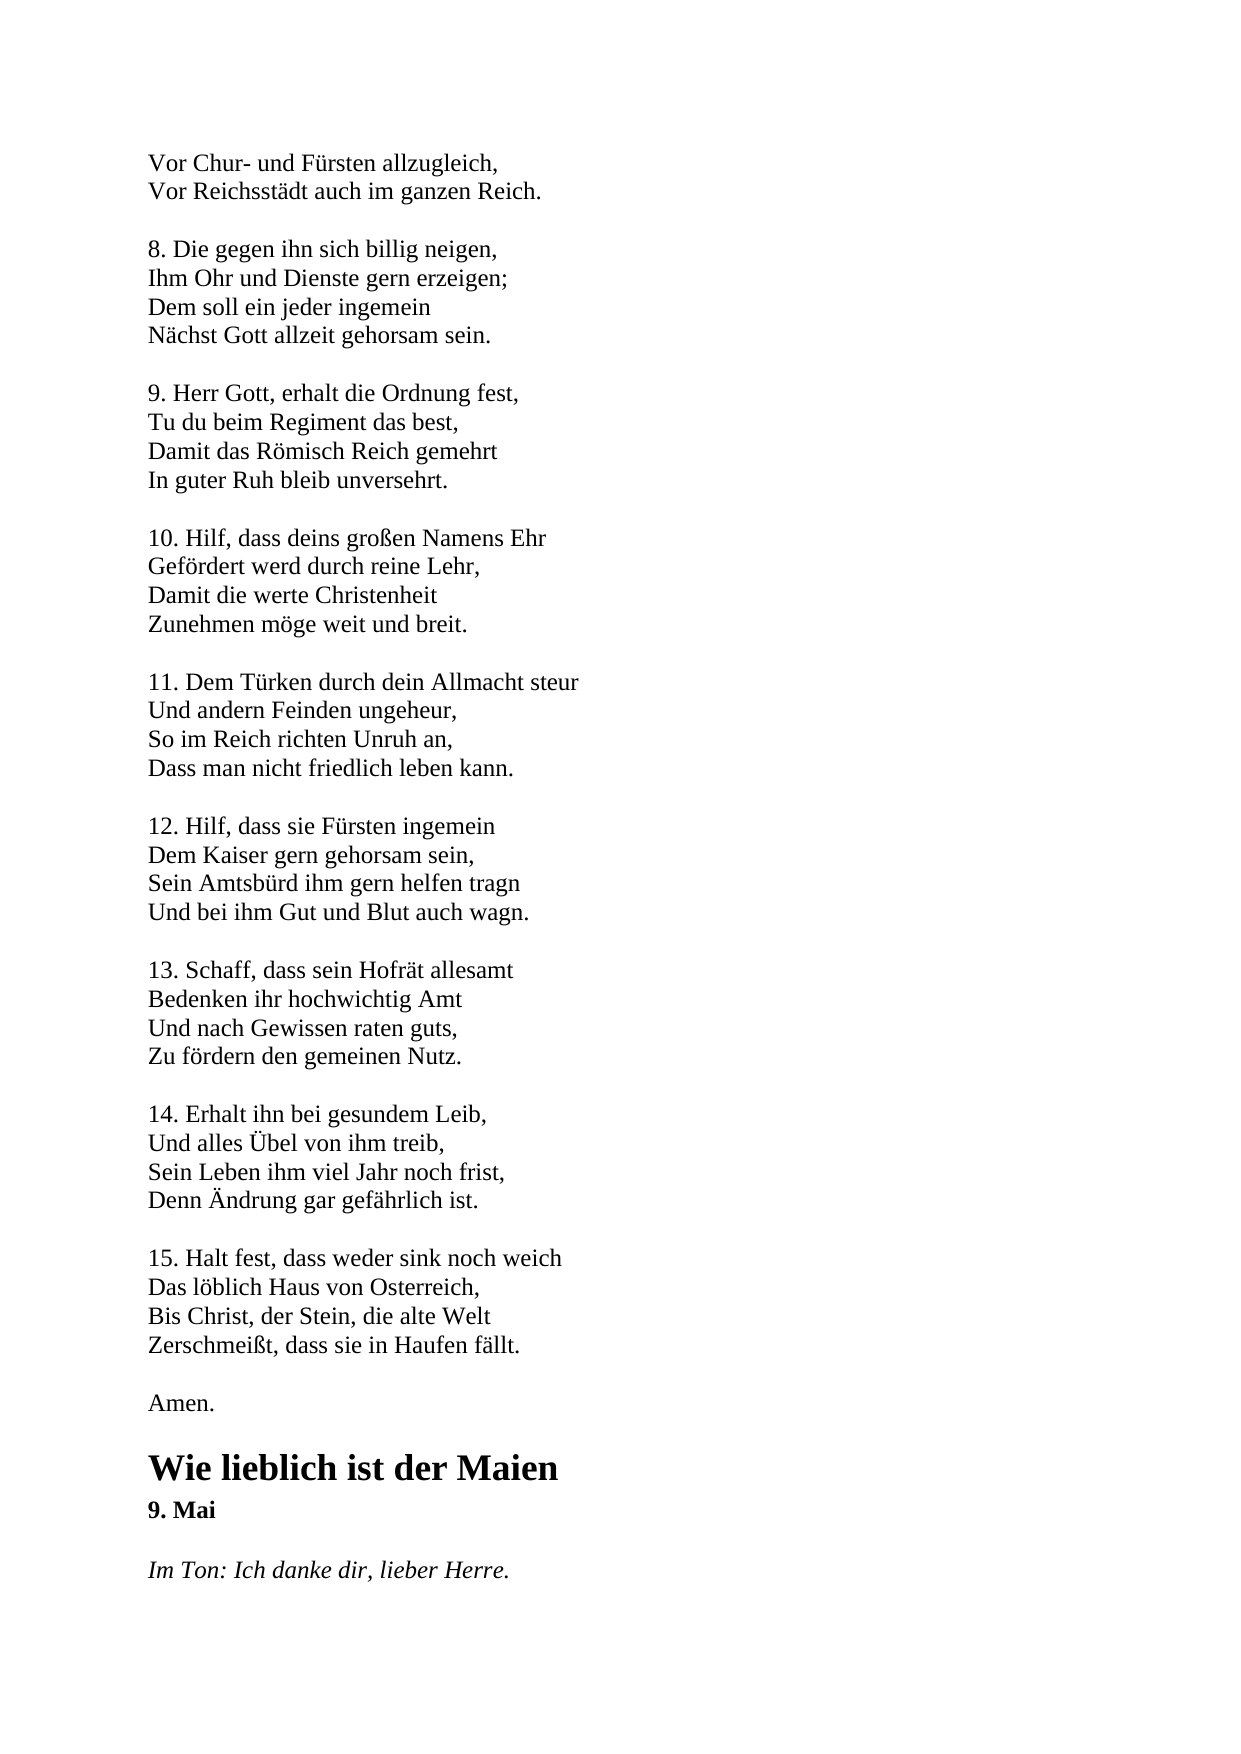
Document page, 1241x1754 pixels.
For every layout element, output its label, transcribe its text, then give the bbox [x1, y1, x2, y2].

text 8. Die gegen ihn sich billig neigen, Ihm Ohr und Dienste gern erzeigen; Dem soll ein jeder ingemein Nächst Gott allzeit gehorsam sein. [148, 234, 1093, 349]
text 14. Erhalt ihn bei gesundem Leib, Und alles Übel von ihm treib, Sein Leben ihm viel Jahr noch frist, Denn Ändrung gar gefährlich ist. [148, 1099, 1093, 1214]
text 9. Mai [148, 1495, 1093, 1524]
text 13. Schaff, dass sein Hofrät allesamt Bedenken ihr hochwichtig Amt Und nach Gewissen raten guts, Zu fördern den gemeinen Nutz. [148, 955, 1093, 1070]
text 10. Hilf, dass deins großen Namens Ehr Gefördert werd durch reine Lehr, Damit die werte Christenheit Zunehmen möge weit und breit. [148, 523, 1093, 638]
subtitle Wie lieblich ist der Maien [148, 1446, 1093, 1489]
text 9. Herr Gott, erhalt die Ordnung fest, Tu du beim Regiment das best, Damit das Römisch Reich gemehrt In guter Ruh bleib unversehrt. [148, 378, 1093, 493]
text 15. Halt fest, dass weder sink noch weich Das löblich Haus von Osterreich, Bis Christ, der Stein, die alte Welt Zerschmeißt, dass sie in Haufen fällt. [148, 1243, 1093, 1358]
text Amen. [148, 1388, 1093, 1416]
text Im Ton: Ich danke dir, lieber Herre. [148, 1555, 1093, 1584]
text 12. Hilf, dass sie Fürsten ingemein Dem Kaiser gern gehorsam sein, Sein Amtsbürd ihm gern helfen tragn Und bei ihm Gut und Blut auch wagn. [148, 811, 1093, 926]
text 11. Dem Türken durch dein Allmacht steur Und andern Feinden ungeheur, So im Reich richten Unruh an, Dass man nicht friedlich leben kann. [148, 667, 1093, 782]
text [148, 148, 1093, 205]
